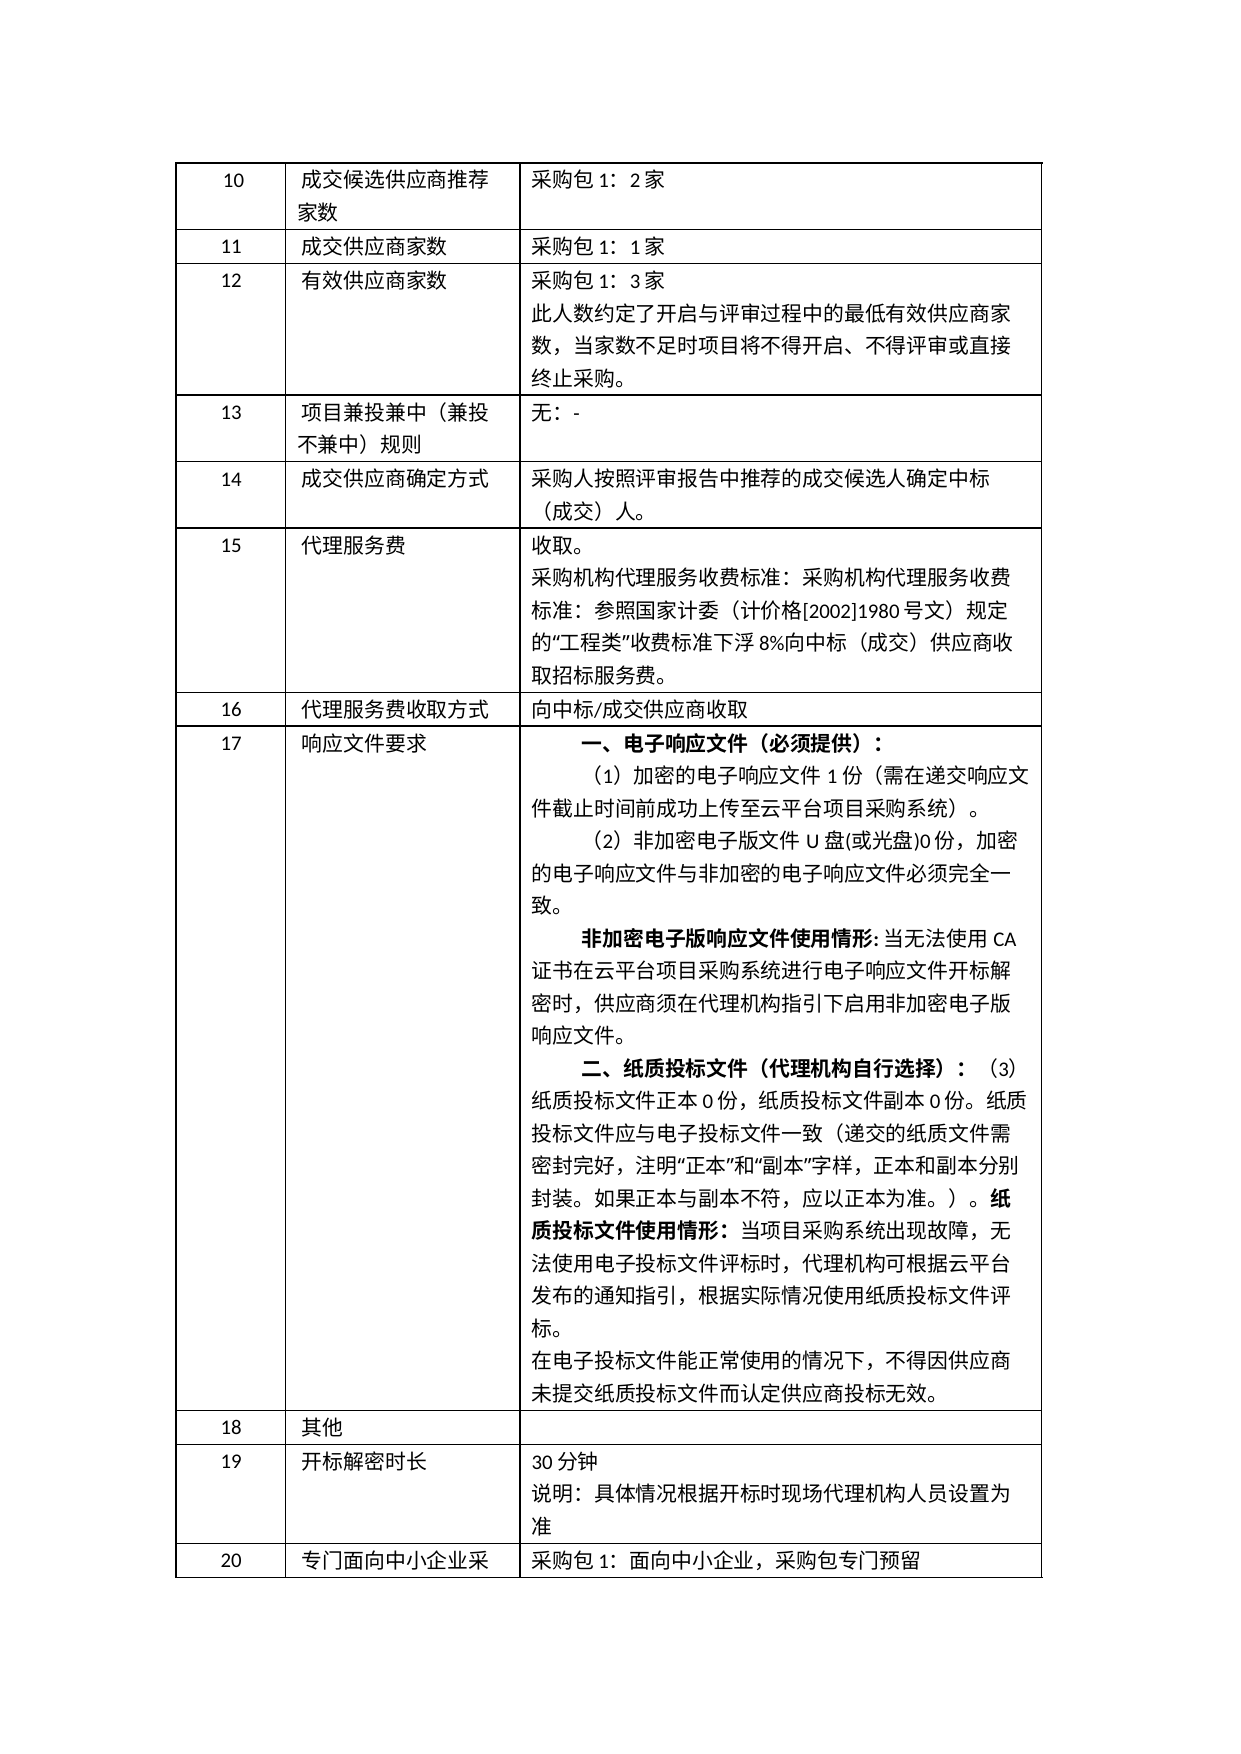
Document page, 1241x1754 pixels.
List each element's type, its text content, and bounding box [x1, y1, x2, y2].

table_cell 收取。 采购机构代理服务收费标准：采购机构代理服务收费标准：参照国家计委（计价格[2002]1980号文）规定的“工程类”收费标准下浮8%向中标（成交）供应商收取招标服务费。 [521, 529, 1041, 691]
table_cell 有效供应商家数 [286, 264, 519, 394]
table_cell 成交供应商确定方式 [286, 462, 519, 527]
table_cell 成交候选供应商推荐家数 [286, 164, 519, 228]
table_cell 16 [177, 693, 285, 725]
table_cell 18 [177, 1411, 285, 1443]
table_cell 其他 [286, 1411, 519, 1443]
table_cell 12 [177, 264, 285, 394]
table_cell 30分钟 说明：具体情况根据开标时现场代理机构人员设置为准 [521, 1445, 1041, 1543]
table_cell 无：- [521, 396, 1041, 461]
table_cell 响应文件要求 [286, 727, 519, 1409]
table_cell 20 [177, 1544, 285, 1577]
table_cell 向中标/成交供应商收取 [521, 693, 1041, 725]
table_cell 采购包1：面向中小企业，采购包专门预留 [521, 1544, 1041, 1577]
table_cell 项目兼投兼中（兼投不兼中）规则 [286, 396, 519, 461]
table_cell 代理服务费 [286, 529, 519, 691]
table_cell 13 [177, 396, 285, 461]
table_cell 一、电子响应文件（必须提供）： （1）加密的电子响应文件 1 份（需在递交响应文件截止时间前成功上传至云平台项目采购系统）。 （2）非加密电子版文件 U 盘(或光盘)0份，加密的电子响应文件与非加密的电子响应文件必须完全一致。 非加密电子版响应文件使用情形: 当无法使用 CA 证书在云平台项目采购系统进行电子响应文件开标解密时，供应商须在代理机构指引下启用非加密电子版响应文件。 二、纸质投标文件（代理机构自行选择）：（3）纸质投标文件正本0份，纸质投标文件副本0份。纸质投标文件应与电子投标文件一致（递交的纸质文件需密封完好，注明“正本”和“副本”字样，正本和副本分别封装。如果正本与副本不符，应以正本为准。）。纸质投标文件使用情形：当项目采购系统出现故障，无法使用电子投标文件评标时，代理机构可根据云平台发布的通知指引，根据实际情况使用纸质投标文件评标。 在电子投标文件能正常使用的情况下，不得因供应商未提交纸质投标文件而认定供应商投标无效。 [521, 727, 1041, 1409]
table_cell 成交供应商家数 [286, 230, 519, 263]
table_cell 开标解密时长 [286, 1445, 519, 1543]
table_cell [521, 1411, 1041, 1443]
table_cell 采购人按照评审报告中推荐的成交候选人确定中标（成交）人。 [521, 462, 1041, 527]
table_cell 11 [177, 230, 285, 263]
table_cell 采购包1：1家 [521, 230, 1041, 263]
table_cell 19 [177, 1445, 285, 1543]
table_cell 专门面向中小企业采购 [286, 1544, 519, 1577]
table_cell 采购包1：3家 此人数约定了开启与评审过程中的最低有效供应商家数，当家数不足时项目将不得开启、不得评审或直接终止采购。 [521, 264, 1041, 394]
table_cell 10 [177, 164, 285, 228]
table_cell 采购包1：2家 [521, 164, 1041, 228]
table_cell 15 [177, 529, 285, 691]
table_cell 17 [177, 727, 285, 1409]
table_cell 14 [177, 462, 285, 527]
table_cell 代理服务费收取方式 [286, 693, 519, 725]
